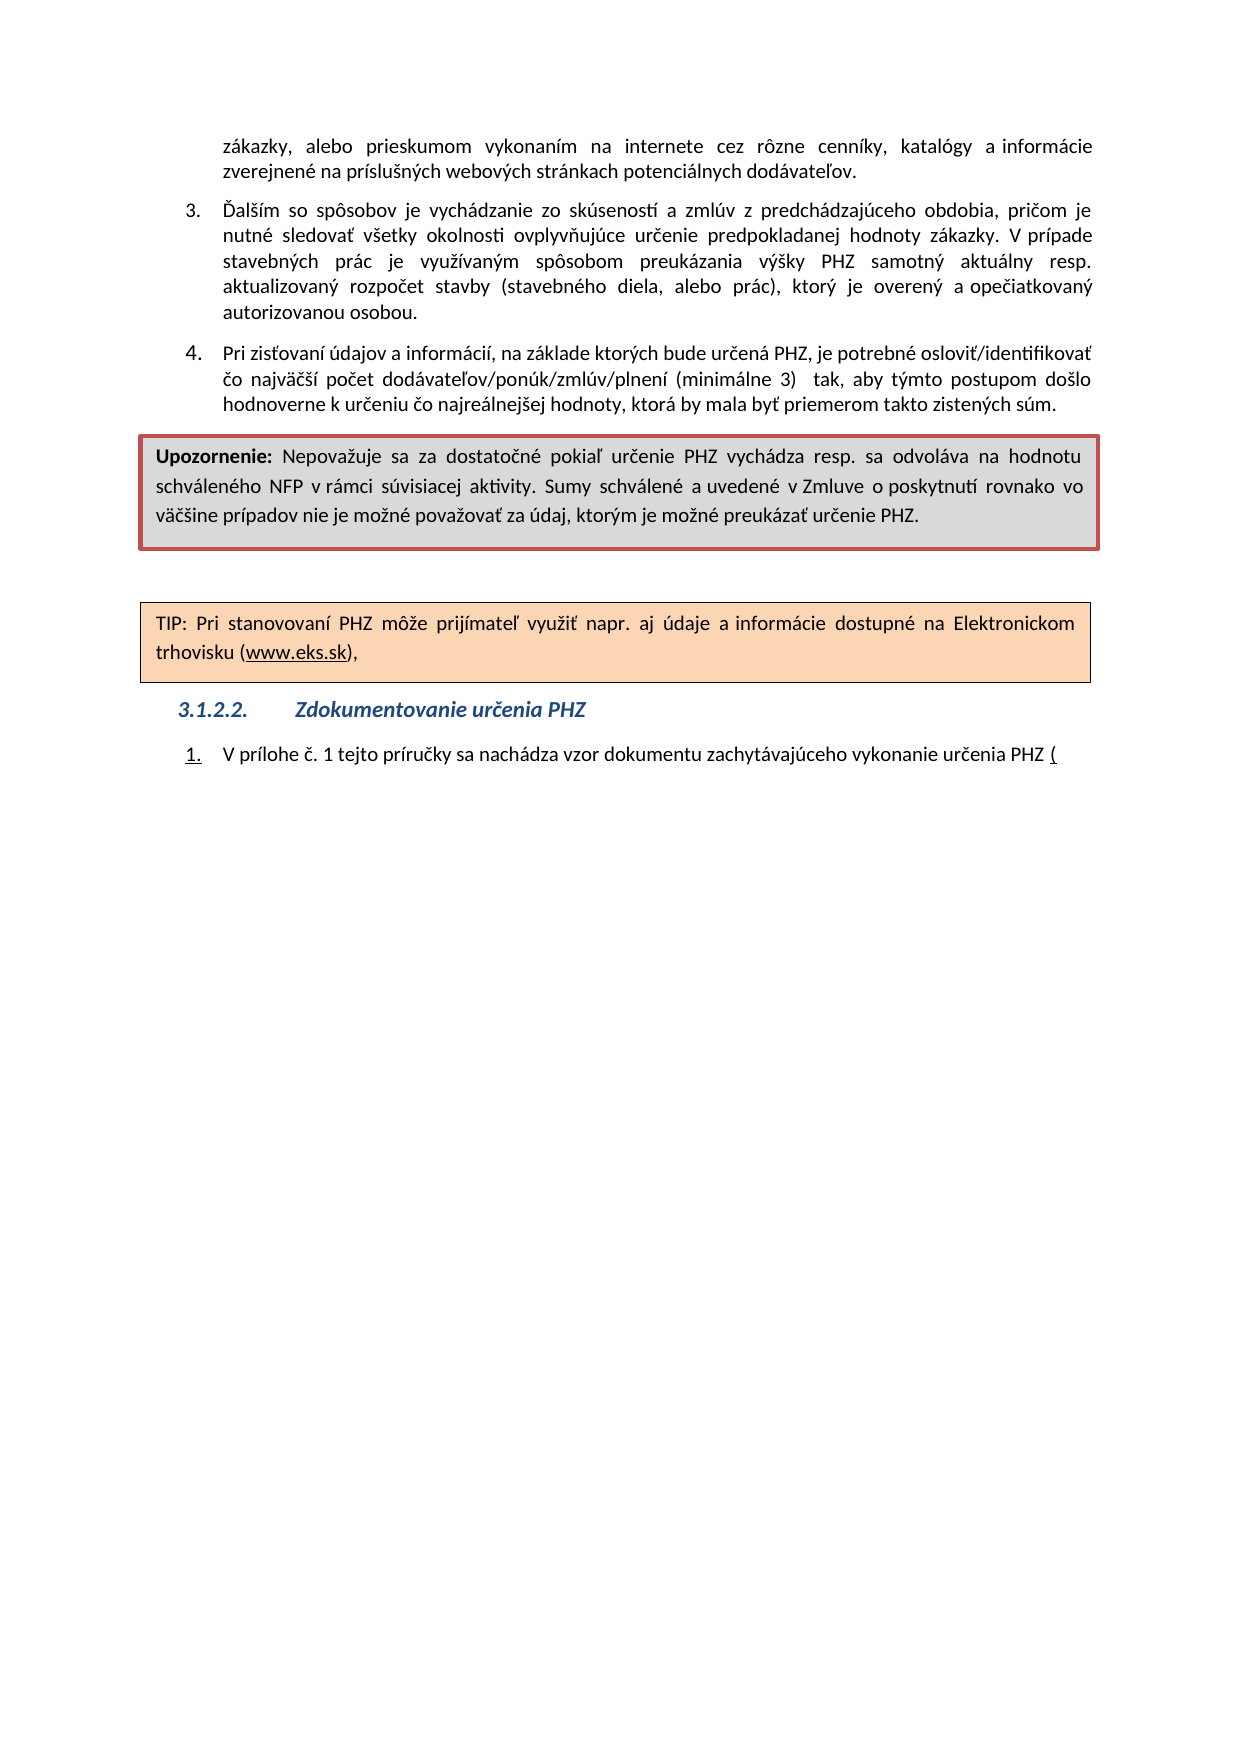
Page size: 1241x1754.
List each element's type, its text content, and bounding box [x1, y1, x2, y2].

list Pri zisťovaní údajov a informácií, na základe ktorých bude určená PHZ, je potrebné osloviť/identifikovať čo najväčší počet dodávateľov/ponúk/zmlúv/plnení (minimálne 3) tak, aby týmto postupom došlo hodnoverne k určeniu čo najreálnejšej hodnoty, ktorá by mala byť priemerom takto zistených súm. [185, 338, 1093, 417]
list Ďalším so spôsobov je vychádzanie zo skúseností a zmlúv z predchádzajúceho obdobia, pričom je nutné sledovať všetky okolnosti ovplyvňujúce určenie predpokladanej hodnoty zákazky. V prípade stavebných prác je využívaným spôsobom preukázania výšky PHZ samotný aktuálny resp. aktualizovaný rozpočet stavby (stavebného diela, alebo prác), ktorý je overený a opečiatkovaný autorizovanou osobou. [185, 197, 1093, 324]
subtitle Zdokumentovanie určenia PHZ [177, 695, 1093, 723]
list V prílohe č. 1 tejto príručky sa nachádza vzor dokumentu zachytávajúceho vykonanie určenia PHZ ( [185, 741, 1093, 767]
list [185, 133, 1093, 184]
